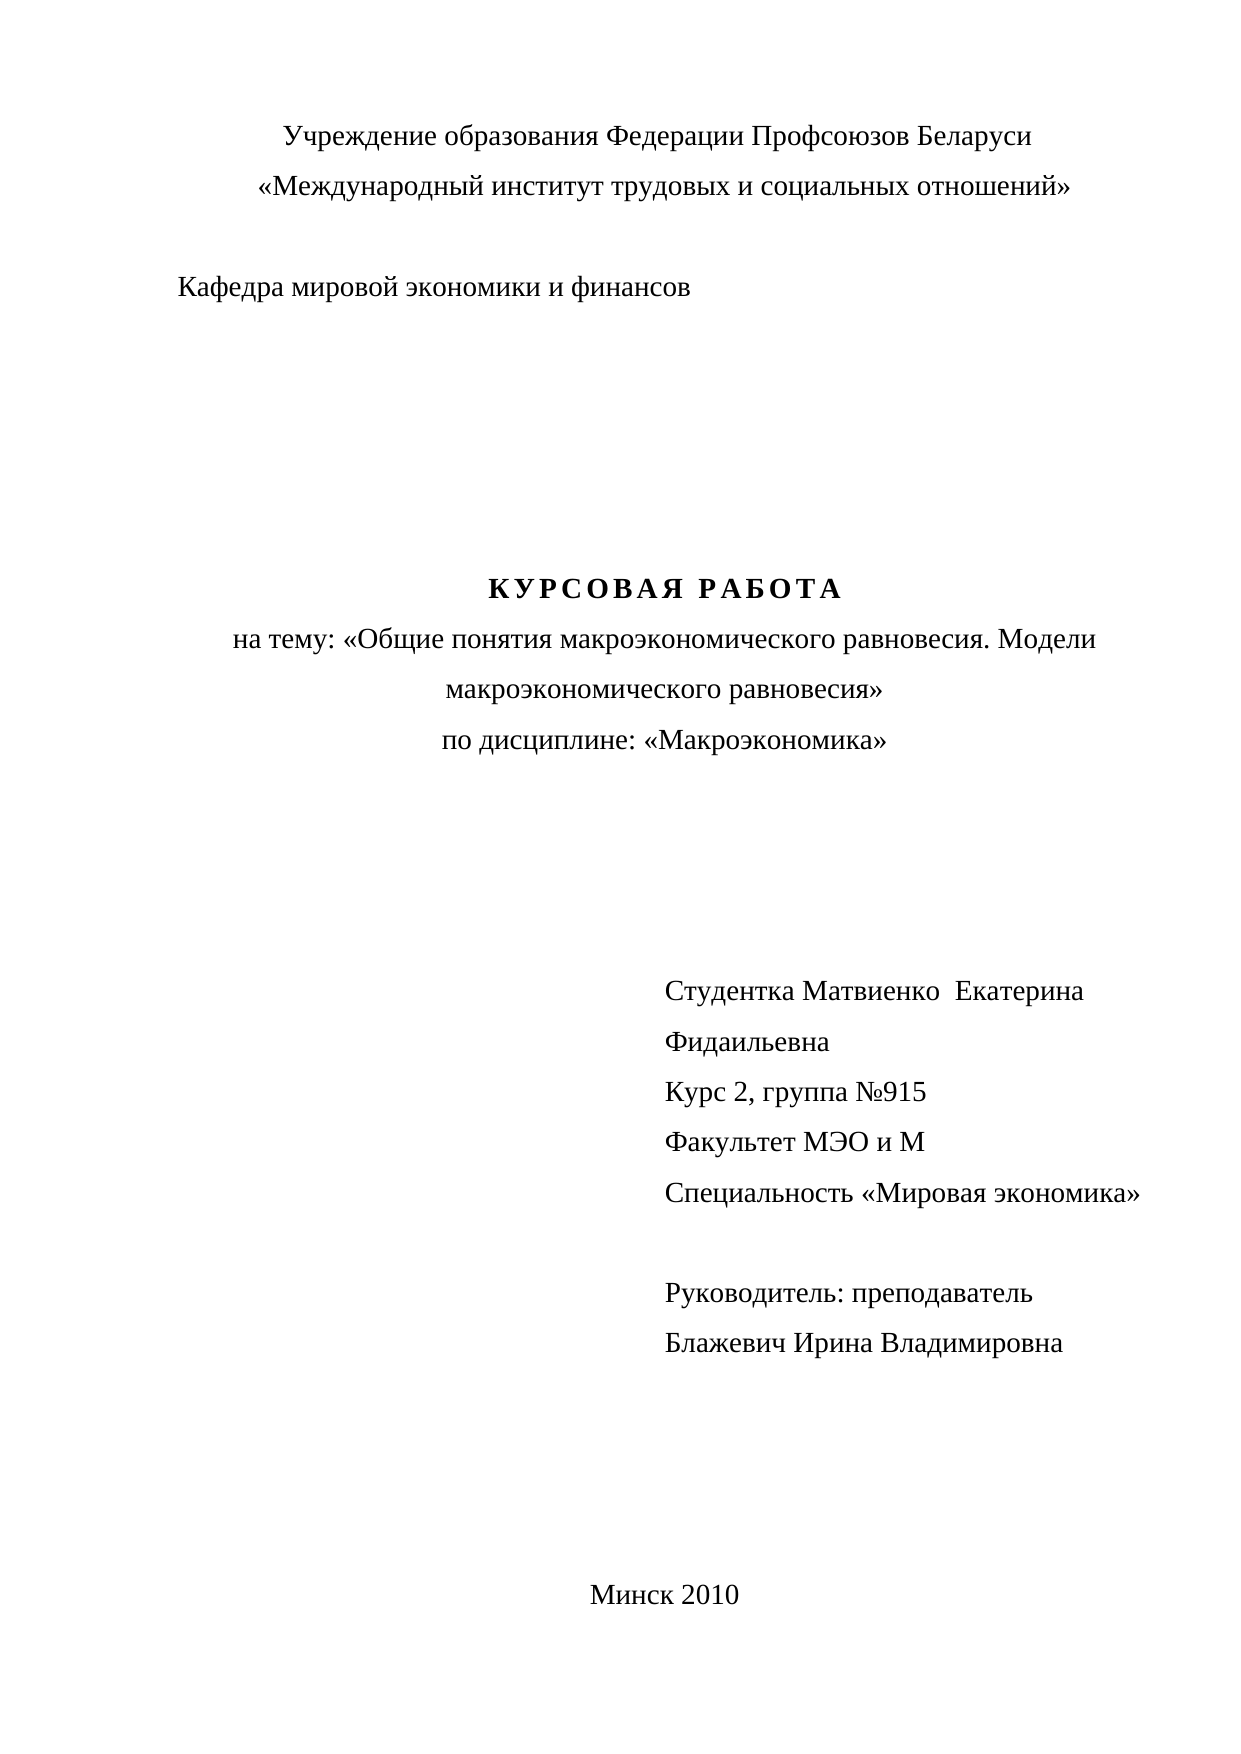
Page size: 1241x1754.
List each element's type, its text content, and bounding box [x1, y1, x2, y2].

text Блажевич Ирина Владимировна [664, 1326, 1152, 1359]
text Студентка Матвиенко Екатерина Фидаильевна [664, 973, 1152, 1057]
text Кафедра мировой экономики и финансов [177, 269, 1152, 303]
text на тему: «Общие понятия макроэкономического равновесия. Модели макроэкономического равновесия» [177, 621, 1152, 705]
text «Международный институт трудовых и социальных отношений» [177, 168, 1152, 202]
text Факультет МЭО и М [664, 1124, 1152, 1158]
text Курс 2, группа №915 [664, 1074, 1152, 1108]
text КУРСОВАЯ РАБОТА [177, 571, 1152, 604]
text Минск 2010 [177, 1577, 1152, 1611]
text Специальность «Мировая экономика» [664, 1175, 1152, 1208]
subtitle Учреждение образования Федерации Профсоюзов Беларуси [162, 118, 1152, 152]
text Руководитель: преподаватель [664, 1275, 1152, 1309]
text по дисциплине: «Макроэкономика» [177, 722, 1152, 755]
